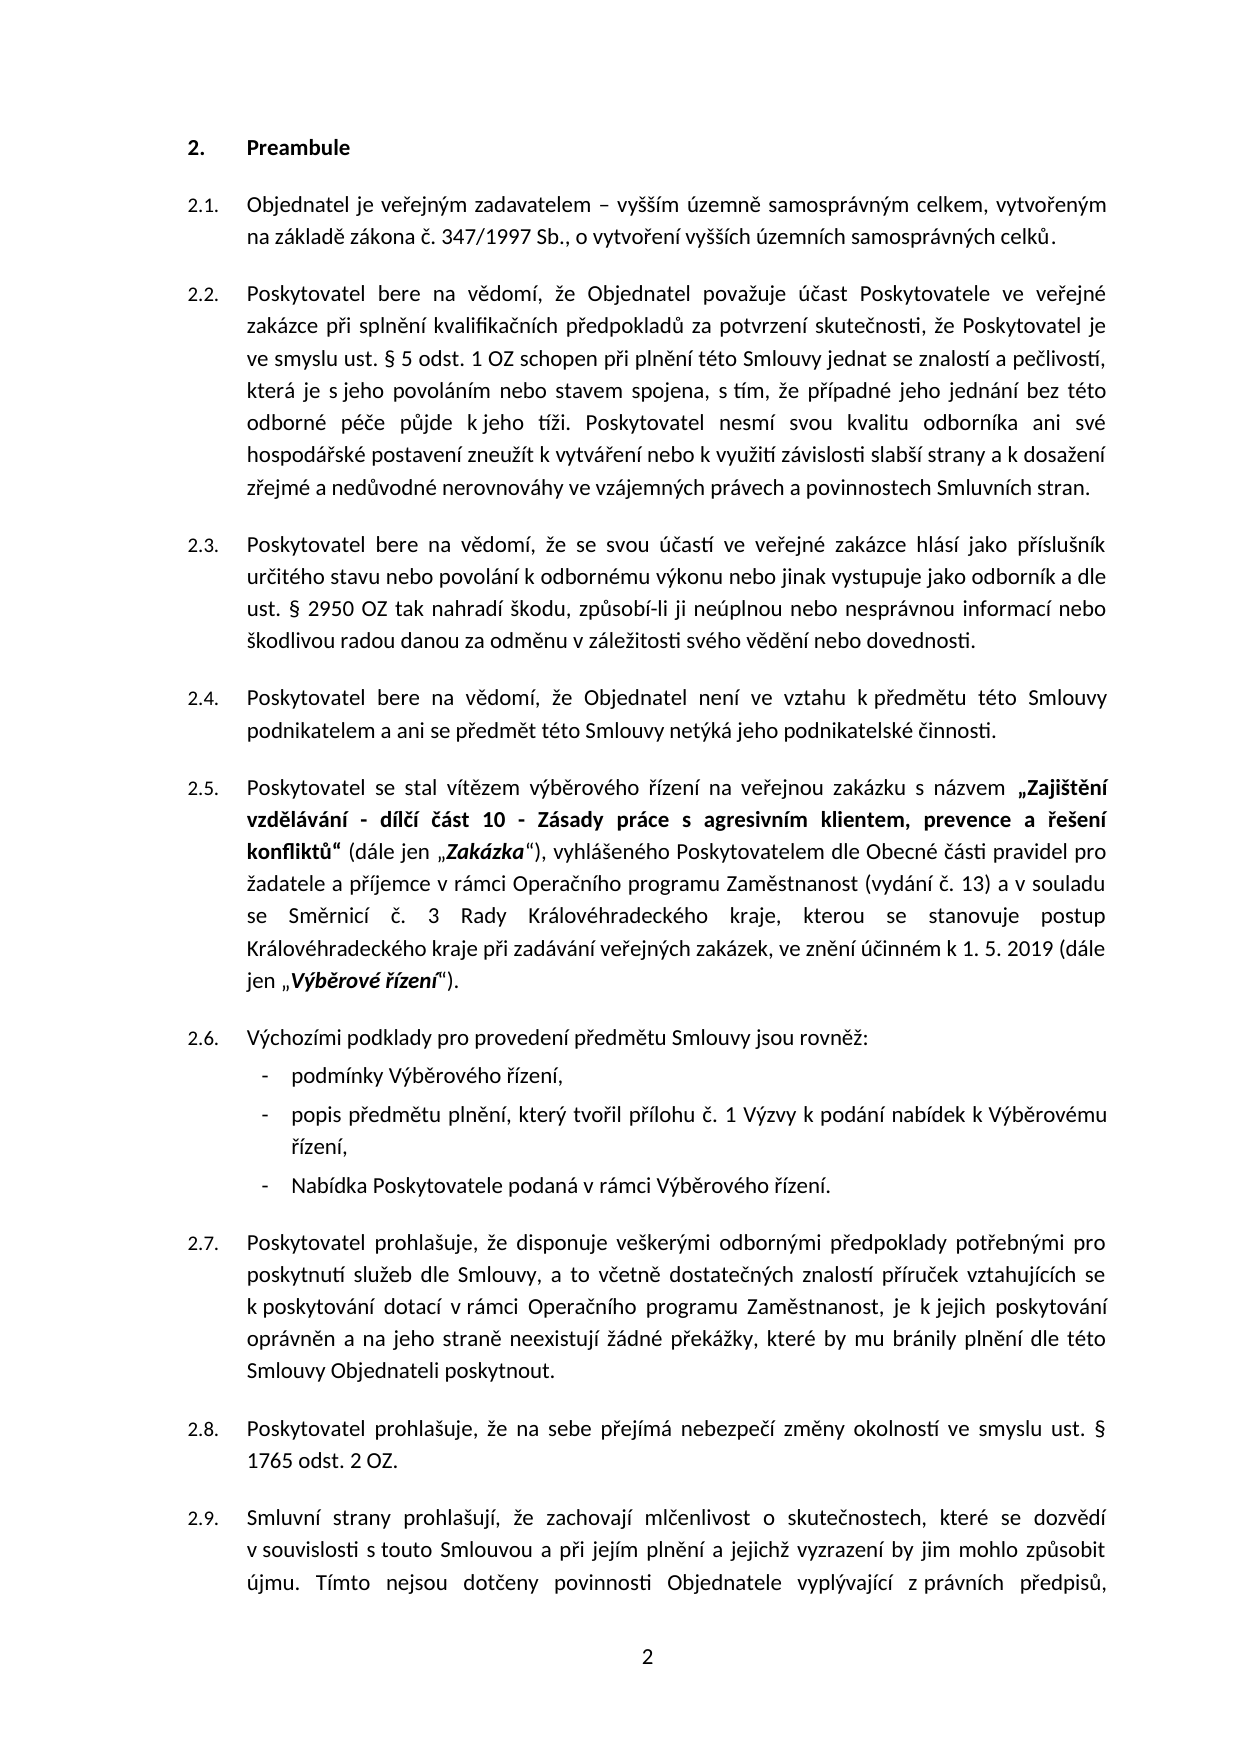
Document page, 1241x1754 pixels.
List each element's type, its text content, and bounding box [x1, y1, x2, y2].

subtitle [187, 1503, 1107, 1596]
subtitle Poskytovatel prohlašuje, že disponuje veškerými odbornými předpoklady potřebnými pro poskytnutí služeb dle Smlouvy, a to včetně dostatečných znalostí příruček vztahujících se k poskytování dotací v rámci Operačního programu Zaměstnanost, je k jejich poskytování oprávněn a na jeho straně neexistují žádné překážky, které by mu bránily plnění dle této Smlouvy Objednateli poskytnout. [187, 1228, 1107, 1385]
subtitle Poskytovatel prohlašuje, že na sebe přejímá nebezpečí změny okolností ve smyslu ust. § 1765 odst. 2 OZ. [187, 1414, 1107, 1474]
subtitle Objednatel je veřejným zadavatelem – vyšším územně samosprávným celkem, vytvořeným na základě zákona č. 347/1997 Sb., o vytvoření vyšších územních samosprávných celků. [187, 190, 1107, 250]
subtitle Výchozími podklady pro provedení předmětu Smlouvy jsou rovněž: [187, 1023, 1107, 1051]
list popis předmětu plnění, který tvořil přílohu č. 1 Výzvy k podání nabídek k Výběrovému řízení, [261, 1100, 1107, 1160]
subtitle Poskytovatel bere na vědomí, že se svou účastí ve veřejné zakázce hlásí jako příslušník určitého stavu nebo povolání k odbornému výkonu nebo jinak vystupuje jako odborník a dle ust. § 2950 OZ tak nahradí škodu, způsobí-li ji neúplnou nebo nesprávnou informací nebo škodlivou radou danou za odměnu v záležitosti svého vědění nebo dovednosti. [187, 530, 1107, 654]
list Nabídka Poskytovatele podaná v rámci Výběrového řízení. [261, 1171, 1107, 1199]
subtitle Poskytovatel bere na vědomí, že Objednatel považuje účast Poskytovatele ve veřejné zakázce při splnění kvalifikačních předpokladů za potvrzení skutečnosti, že Poskytovatel je ve smyslu ust. § 5 odst. 1 OZ schopen při plnění této Smlouvy jednat se znalostí a pečlivostí, která je s jeho povoláním nebo stavem spojena, s tím, že případné jeho jednání bez této odborné péče půjde k jeho tíži. Poskytovatel nesmí svou kvalitu odborníka ani své hospodářské postavení zneužít k vytváření nebo k využití závislosti slabší strany a k dosažení zřejmé a nedůvodné nerovnováhy ve vzájemných právech a povinnostech Smluvních stran. [187, 279, 1107, 501]
subtitle Poskytovatel bere na vědomí, že Objednatel není ve vztahu k předmětu této Smlouvy podnikatelem a ani se předmět této Smlouvy netýká jeho podnikatelské činnosti. [187, 683, 1107, 744]
list podmínky Výběrového řízení, [261, 1062, 1107, 1090]
subtitle Poskytovatel se stal vítězem výběrového řízení na veřejnou zakázku s názvem „Zajištění vzdělávání - dílčí část 10 - Zásady práce s agresivním klientem, prevence a řešení konfliktů“ (dále jen „Zakázka“), vyhlášeného Poskytovatelem dle Obecné části pravidel pro žadatele a příjemce v rámci Operačního programu Zaměstnanost (vydání č. 13) a v souladu se Směrnicí č. 3 Rady Královéhradeckého kraje, kterou se stanovuje postup Královéhradeckého kraje při zadávání veřejných zakázek, ve znění účinném k 1. 5. 2019 (dále jen „Výběrové řízení“). [187, 773, 1107, 994]
subtitle Preambule [187, 133, 1107, 161]
